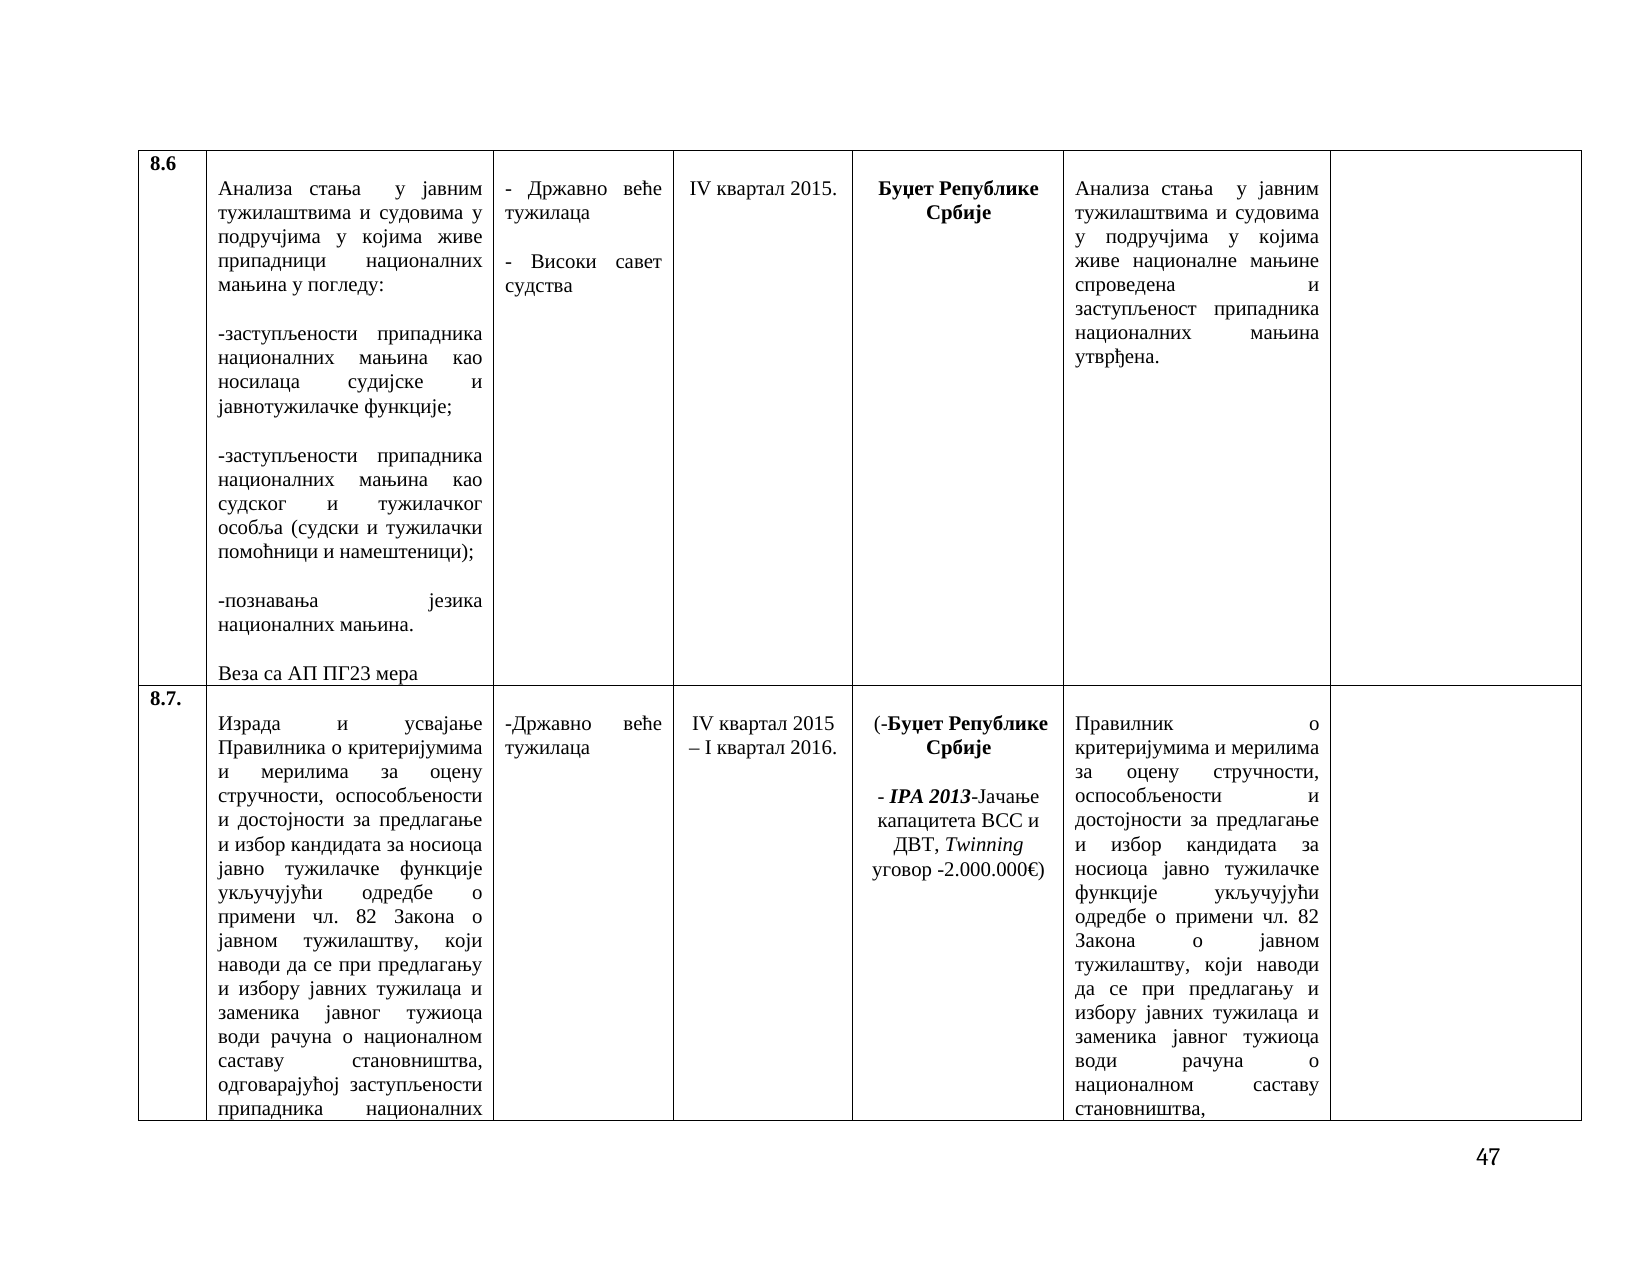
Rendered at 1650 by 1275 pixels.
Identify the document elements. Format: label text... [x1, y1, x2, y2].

table_cell [1331, 151, 1581, 685]
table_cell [1064, 686, 1330, 1120]
table_cell - Државно веће тужилаца - Високи савет судства [494, 151, 673, 685]
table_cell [207, 686, 493, 1120]
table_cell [853, 151, 1063, 685]
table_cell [494, 686, 673, 1120]
table_cell IV квартал 2015. [674, 151, 852, 685]
table_cell 8.7. [139, 686, 206, 1120]
table_cell [1331, 686, 1581, 1120]
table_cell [853, 686, 1063, 1120]
table_cell Анализа стања у јавним тужилаштвима и судовима у подручјима у којима живе националне мањине спроведена и заступљеност припадника националних мањина утврђена. [1064, 151, 1330, 685]
table_cell 8.6 [139, 151, 206, 685]
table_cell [674, 686, 852, 1120]
table_cell Анализа стања у јавним тужилаштвима и судовима у подручјима у којима живе припадници националних мањина у погледу: -заступљености припадника националних мањина као носилаца судијске и јавнотужилачке функције; -заступљености припадника националних мањина као судског и тужилачког особља (судски и тужилачки помоћници и намештеници); -познавања језика националних мањина. Веза са АП ПГ23 мера [207, 151, 493, 685]
